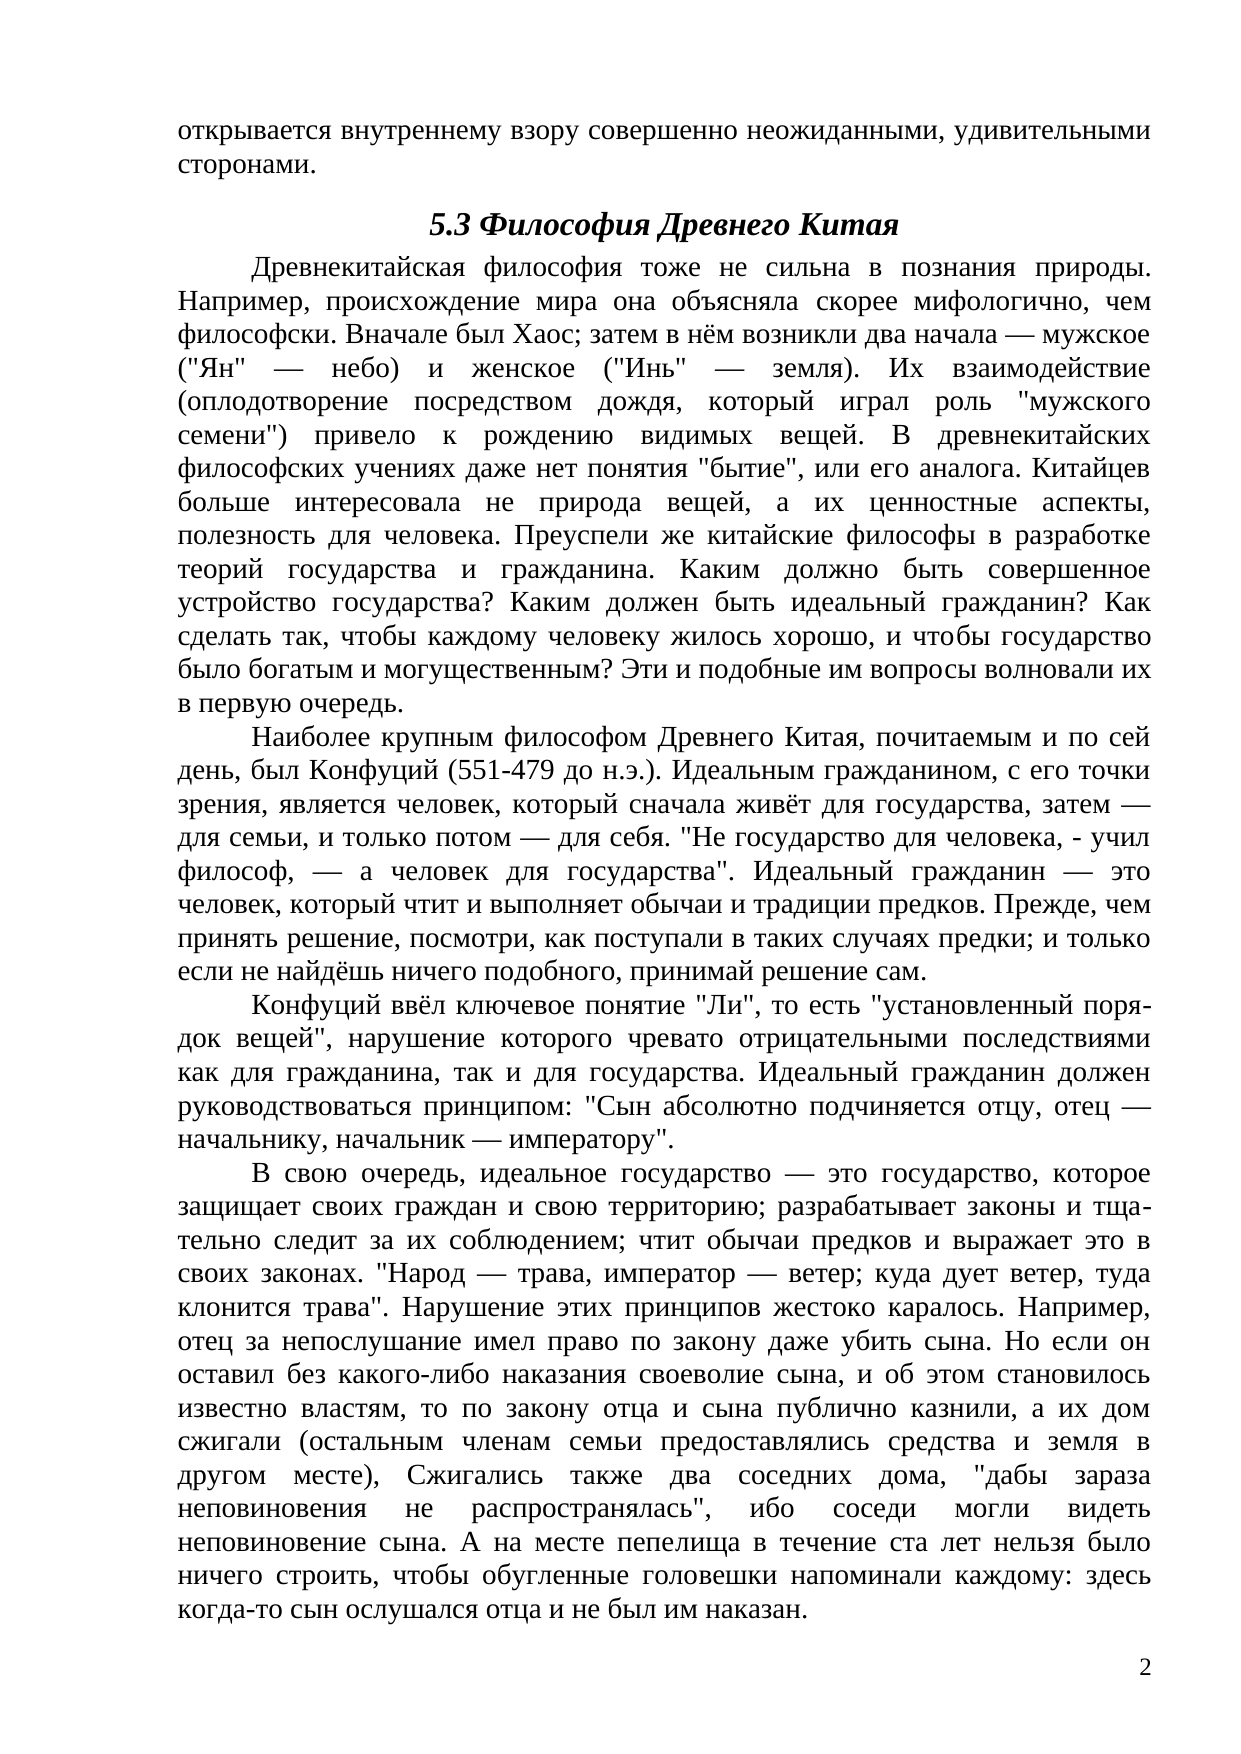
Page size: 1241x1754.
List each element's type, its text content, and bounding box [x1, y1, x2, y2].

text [177, 112, 1152, 179]
text В свою очередь, идеальное государство — это государство, которое защищает своих граждан и свою территорию; разрабатывает законы и тщательно следит за их соблюдением; чтит обычаи предков и выражает это в своих законах. "Народ — трава, император — ветер; куда дует ветер, туда клонится трава". Нарушение этих принципов жестоко каралось. Например, отец за непослушание имел право по закону даже убить сына. Но если он оставил без какого-либо наказания своеволие сына, и об этом становилось известно властям, то по закону отца и сына публично казнили, а их дом сжигали (остальным членам семьи предоставлялись средства и земля в другом месте), Сжигались также два соседних дома, "дабы зараза неповиновения не распространялась", ибо соседи могли видеть неповиновение сына. А на месте пепелища в течение ста лет нельзя было ничего строить, чтобы обугленные головешки напоминали каждому: здесь когда-то сын ослушался отца и не был им наказан. [177, 1155, 1152, 1624]
text Конфуций ввёл ключевое понятие "Ли", то есть "установленный порядок вещей", нарушение которого чревато отрицательными последствиями как для гражданина, так и для государства. Идеальный гражданин должен руководствоваться принципом: "Сын абсолютно подчиняется отцу, отец — начальнику, начальник — императору". [177, 987, 1152, 1155]
text Наиболее крупным философом Древнего Китая, почитаемым и по сей день, был Конфуций (551-479 до н.э.). Идеальным гражданином, с его точки зрения, является человек, который сначала живёт для государства, затем — для семьи, и только потом — для себя. "Не государство для человека, - учил философ, — а человек для государства". Идеальный гражданин — это человек, который чтит и выполняет обычаи и традиции предков. Прежде, чем принять решение, посмотри, как поступали в таких случаях предки; и только если не найдёшь ничего подобного, принимай решение сам. [177, 719, 1152, 987]
text Древнекитайская философия тоже не сильна в познания природы. Например, происхождение мира она объясняла скорее мифологично, чем философски. Вначале был Хаос; затем в нём возникли два начала — мужское ("Ян" — небо) и женское ("Инь" — земля). Их взаимодействие (оплодотворение посредством дождя, который играл роль "мужского семени") привело к рождению видимых вещей. В древнекитайских философских учениях даже нет понятия "бытие", или его аналога. Китайцев больше интересовала не природа вещей, а их ценностные аспекты, полезность для человека. Преуспели же китайские философы в разработке теорий государства и гражданина. Каким должно быть совершенное устройство государства? Каким должен быть идеальный гражданин? Как сделать так, чтобы каждому человеку жилось хорошо, и чтобы государство было богатым и могущественным? Эти и подобные им вопросы волновали их в первую очередь. [177, 249, 1152, 719]
subtitle 5.3 Философия Древнего Китая [177, 204, 1152, 243]
